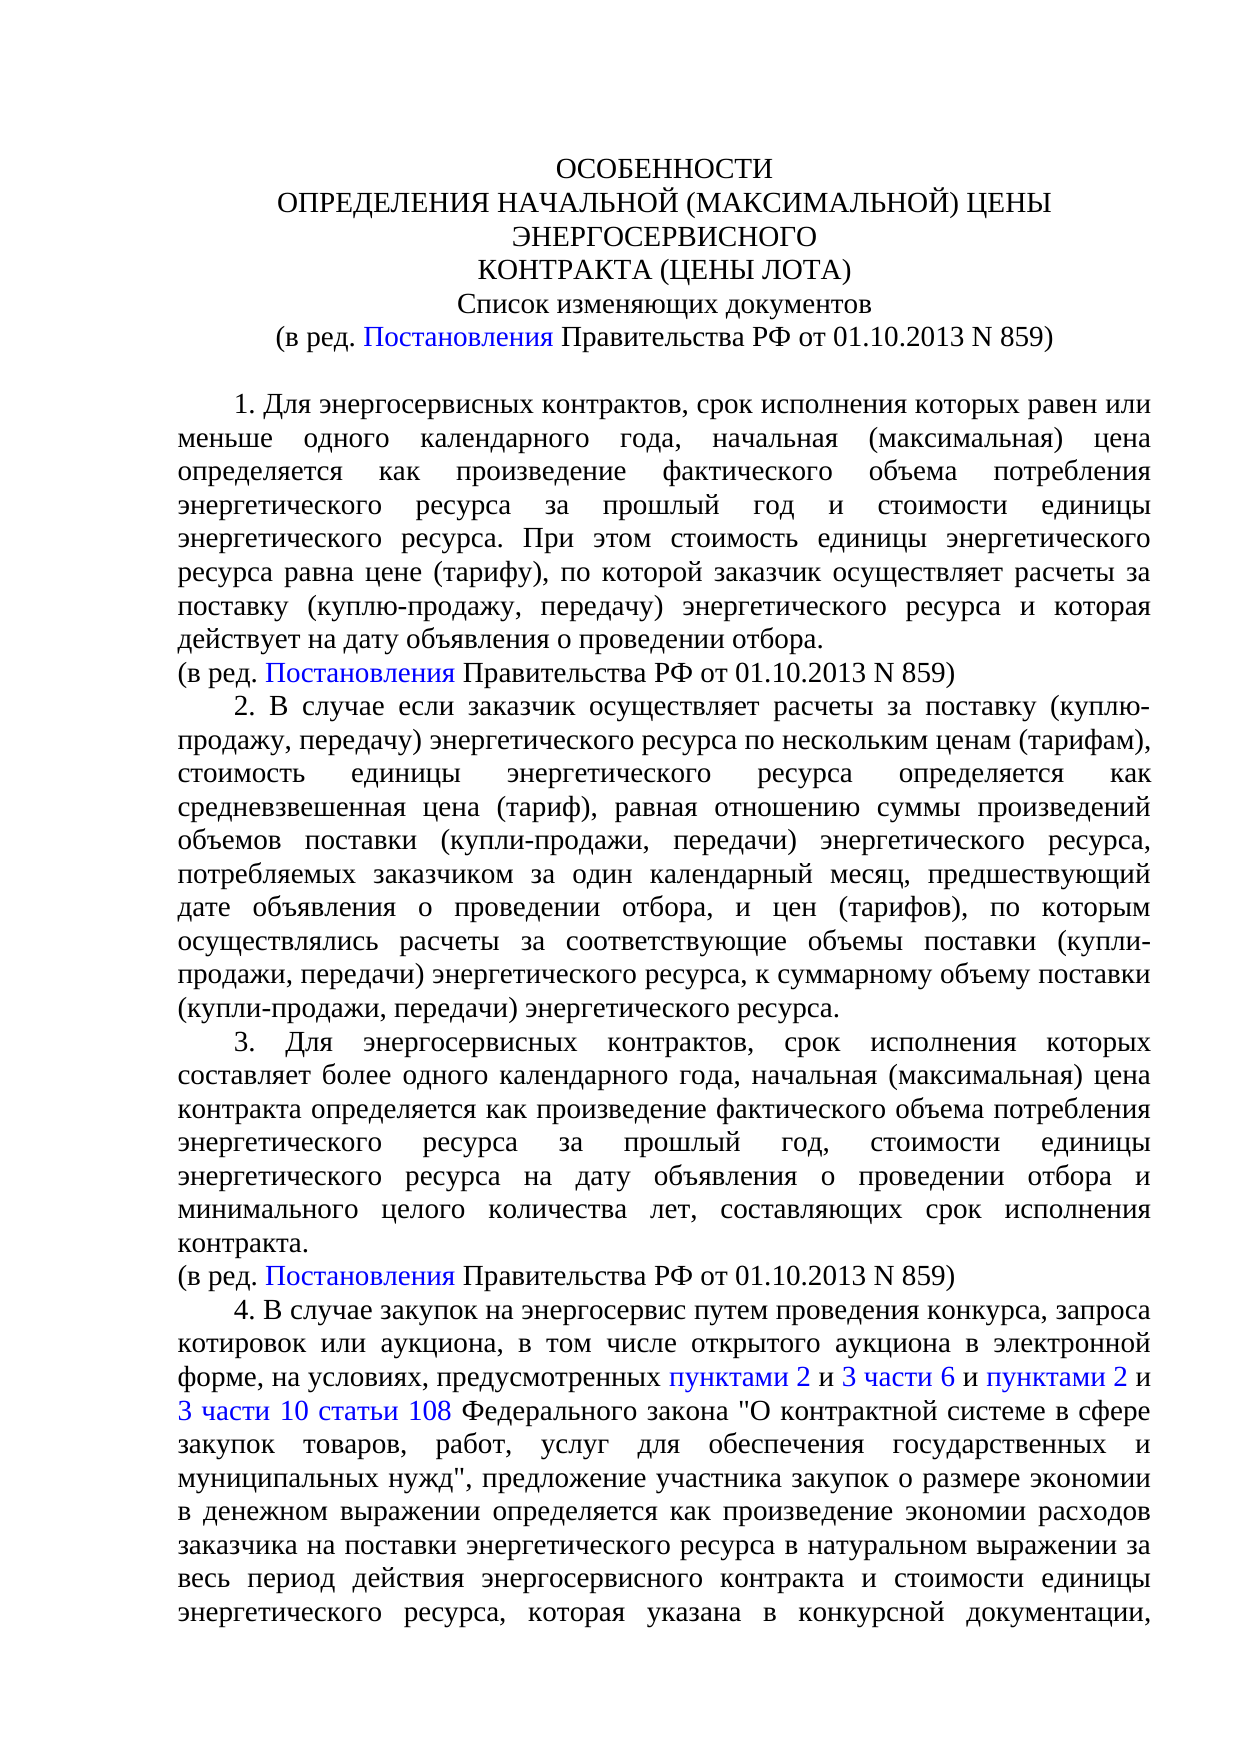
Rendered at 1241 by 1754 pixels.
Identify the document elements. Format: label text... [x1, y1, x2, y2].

text (в ред. Постановления Правительства РФ от 01.10.2013 N 859) [177, 655, 1152, 688]
text Список изменяющих документов [177, 286, 1152, 319]
text КОНТРАКТА (ЦЕНЫ ЛОТА) [177, 252, 1152, 286]
text 1. Для энергосервисных контрактов, срок исполнения которых равен или меньше одного календарного года, начальная (максимальная) цена определяется как произведение фактического объема потребления энергетического ресурса за прошлый год и стоимости единицы энергетического ресурса. При этом стоимость единицы энергетического ресурса равна цене (тарифу), по которой заказчик осуществляет расчеты за поставку (куплю-продажу, передачу) энергетического ресурса и которая действует на дату объявления о проведении отбора. [177, 386, 1152, 655]
text 2. В случае если заказчик осуществляет расчеты за поставку (куплю-продажу, передачу) энергетического ресурса по нескольким ценам (тарифам), стоимость единицы энергетического ресурса определяется как средневзвешенная цена (тариф), равная отношению суммы произведений объемов поставки (купли-продажи, передачи) энергетического ресурса, потребляемых заказчиком за один календарный месяц, предшествующий дате объявления о проведении отбора, и цен (тарифов), по которым осуществлялись расчеты за соответствующие объемы поставки (купли-продажи, передачи) энергетического ресурса, к суммарному объему поставки (купли-продажи, передачи) энергетического ресурса. [177, 688, 1152, 1024]
text (в ред. Постановления Правительства РФ от 01.10.2013 N 859) [177, 1258, 1152, 1292]
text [177, 1292, 1152, 1627]
text ОСОБЕННОСТИ [177, 152, 1152, 185]
text ОПРЕДЕЛЕНИЯ НАЧАЛЬНОЙ (МАКСИМАЛЬНОЙ) ЦЕНЫ ЭНЕРГОСЕРВИСНОГО [177, 185, 1152, 252]
text (в ред. Постановления Правительства РФ от 01.10.2013 N 859) [177, 319, 1152, 353]
text 3. Для энергосервисных контрактов, срок исполнения которых составляет более одного календарного года, начальная (максимальная) цена контракта определяется как произведение фактического объема потребления энергетического ресурса за прошлый год, стоимости единицы энергетического ресурса на дату объявления о проведении отбора и минимального целого количества лет, составляющих срок исполнения контракта. [177, 1024, 1152, 1258]
